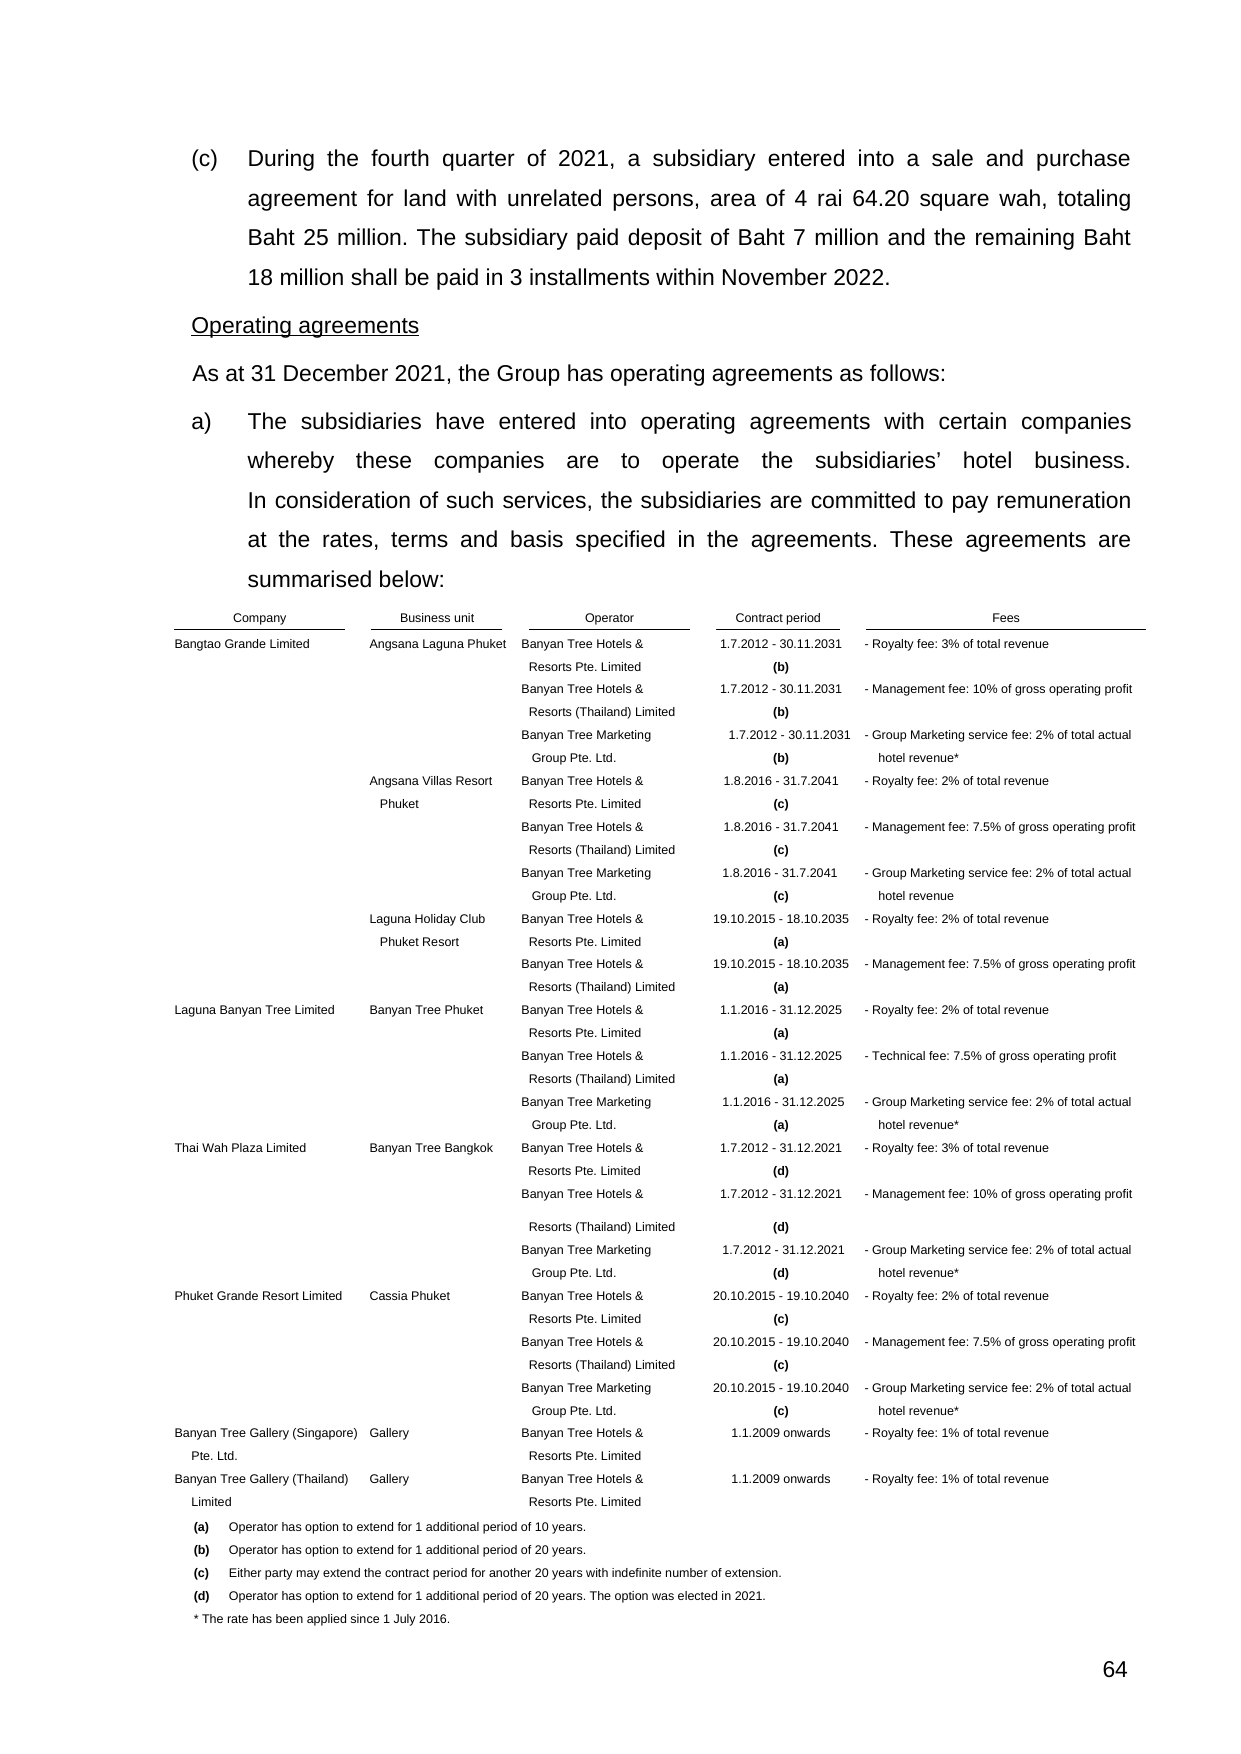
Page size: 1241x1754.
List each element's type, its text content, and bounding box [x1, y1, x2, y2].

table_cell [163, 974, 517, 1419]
text * The rate has been applied since 1 July 2016. [193, 1605, 1132, 1628]
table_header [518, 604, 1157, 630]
text (d) Operator has option to extend for 1 additional period of 20 years. The option was elected in 2021. [193, 1582, 1132, 1605]
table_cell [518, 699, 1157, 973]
text (c) Either party may extend the contract period for another 20 years with indefinite number of extension. [193, 1559, 1132, 1582]
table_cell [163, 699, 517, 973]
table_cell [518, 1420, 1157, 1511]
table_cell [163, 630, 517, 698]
text (b) Operator has option to extend for 1 additional period of 20 years. [193, 1536, 1132, 1559]
text (c) During the fourth quarter of 2021, a subsidiary entered into a sale and purchase agreement for land with unrelated persons, area of 4 rai 64.20 square wah, totaling Baht 25 million. The subsidiary paid deposit of Baht 7 million and the remaining Baht 18 million shall be paid in 3 installments within November 2022. [191, 135, 1132, 293]
text As at 31 December 2021, the Group has operating agreements as follows: [135, 349, 1132, 389]
list The subsidiaries have entered into operating agreements with certain companies whereby these companies are to operate the subsidiaries’ hotel business. In consideration of such services, the subsidiaries are committed to pay remuneration at the rates, terms and basis specified in the agreements. These agreements are summarised below: [191, 397, 1132, 595]
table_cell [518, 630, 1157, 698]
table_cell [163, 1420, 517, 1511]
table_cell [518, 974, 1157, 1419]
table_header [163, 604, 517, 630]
text Operating agreements [135, 302, 1131, 341]
text (a) Operator has option to extend for 1 additional period of 10 years. [193, 1513, 1132, 1536]
